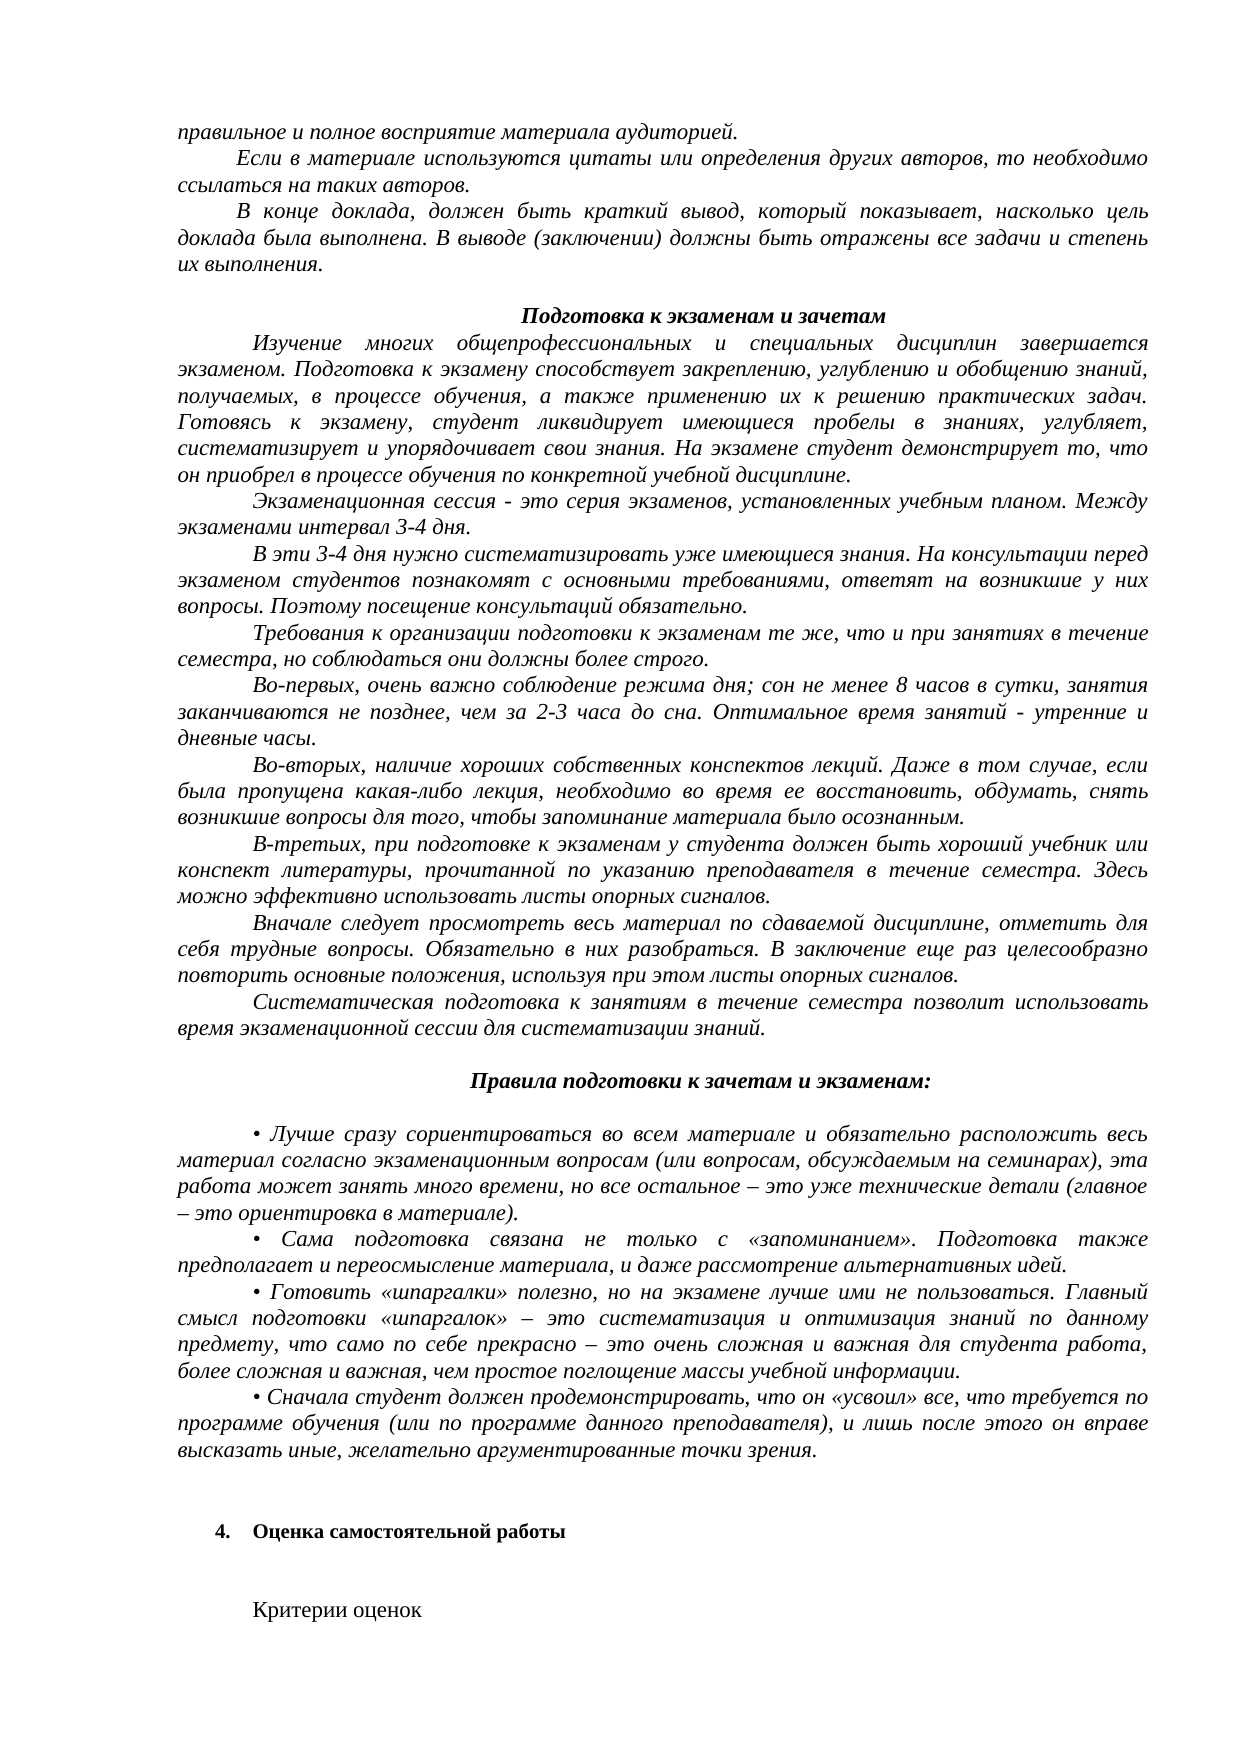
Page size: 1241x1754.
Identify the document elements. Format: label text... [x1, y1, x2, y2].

subtitle Оценка самостоятельной работы [215, 1519, 1152, 1543]
text • Лучше сразу сориентироваться во всем материале и обязательно расположить весь материал согласно экзаменационным вопросам (или вопросам, обсуждаемым на семинарах), эта работа может занять много времени, но все остальное – это уже технические детали (главное – это ориентировка в материале). [177, 1119, 1152, 1225]
text Подготовка к экзаменам и зачетам [177, 303, 1152, 329]
text В конце доклада, должен быть краткий вывод, который показывает, насколько цель доклада была выполнена. В выводе (заключении) должны быть отражены все задачи и степень их выполнения. [177, 197, 1152, 276]
text Правила подготовки к зачетам и экзаменам: [177, 1067, 1152, 1093]
text Экзаменационная сессия - это серия экзаменов, установленных учебным планом. Между экзаменами интервал 3-4 дня. [177, 487, 1152, 540]
text Критерии оценок [177, 1596, 1152, 1622]
text Систематическая подготовка к занятиям в течение семестра позволит использовать время экзаменационной сессии для систематизации знаний. [177, 988, 1152, 1041]
text Если в материале используются цитаты или определения других авторов, то необходимо ссылаться на таких авторов. [177, 144, 1152, 197]
text Во-первых, очень важно соблюдение режима дня; сон не менее 8 часов в сутки, занятия заканчиваются не позднее, чем за 2-3 часа до сна. Оптимальное время занятий - утренние и дневные часы. [177, 672, 1152, 751]
text Требования к организации подготовки к экзаменам те же, что и при занятиях в течение семестра, но соблюдаться они должны более строго. [177, 619, 1152, 672]
text • Сама подготовка связана не только с «запоминанием». Подготовка также предполагает и переосмысление материала, и даже рассмотрение альтернативных идей. [177, 1225, 1152, 1278]
text Изучение многих общепрофессиональных и специальных дисциплин завершается экзаменом. Подготовка к экзамену способствует закреплению, углублению и обобщению знаний, получаемых, в процессе обучения, а также применению их к решению практических задач. Готовясь к экзамену, студент ликвидирует имеющиеся пробелы в знаниях, углубляет, систематизирует и упорядочивает свои знания. На экзамене студент демонстрирует то, что он приобрел в процессе обучения по конкретной учебной дисциплине. [177, 329, 1152, 487]
text • Готовить «шпаргалки» полезно, но на экзамене лучше ими не пользоваться. Главный смысл подготовки «шпаргалок» – это систематизация и оптимизация знаний по данному предмету, что само по себе прекрасно – это очень сложная и важная для студента работа, более сложная и важная, чем простое поглощение массы учебной информации. [177, 1278, 1152, 1383]
text Во-вторых, наличие хороших собственных конспектов лекций. Даже в том случае, если была пропущена какая-либо лекция, необходимо во время ее восстановить, обдумать, снять возникшие вопросы для того, чтобы запоминание материала было осознанным. [177, 751, 1152, 830]
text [177, 118, 1152, 144]
text • Сначала студент должен продемонстрировать, что он «усвоил» все, что требуется по программе обучения (или по программе данного преподавателя), и лишь после этого он вправе высказать иные, желательно аргументированные точки зрения. [177, 1383, 1152, 1462]
text В-третьих, при подготовке к экзаменам у студента должен быть хороший учебник или конспект литературы, прочитанной по указанию преподавателя в течение семестра. Здесь можно эффективно использовать листы опорных сигналов. [177, 830, 1152, 909]
text Вначале следует просмотреть весь материал по сдаваемой дисциплине, отметить для себя трудные вопросы. Обязательно в них разобраться. В заключение еще раз целесообразно повторить основные положения, используя при этом листы опорных сигналов. [177, 909, 1152, 988]
text В эти 3-4 дня нужно систематизировать уже имеющиеся знания. На консультации перед экзаменом студентов познакомят с основными требованиями, ответят на возникшие у них вопросы. Поэтому посещение консультаций обязательно. [177, 540, 1152, 619]
